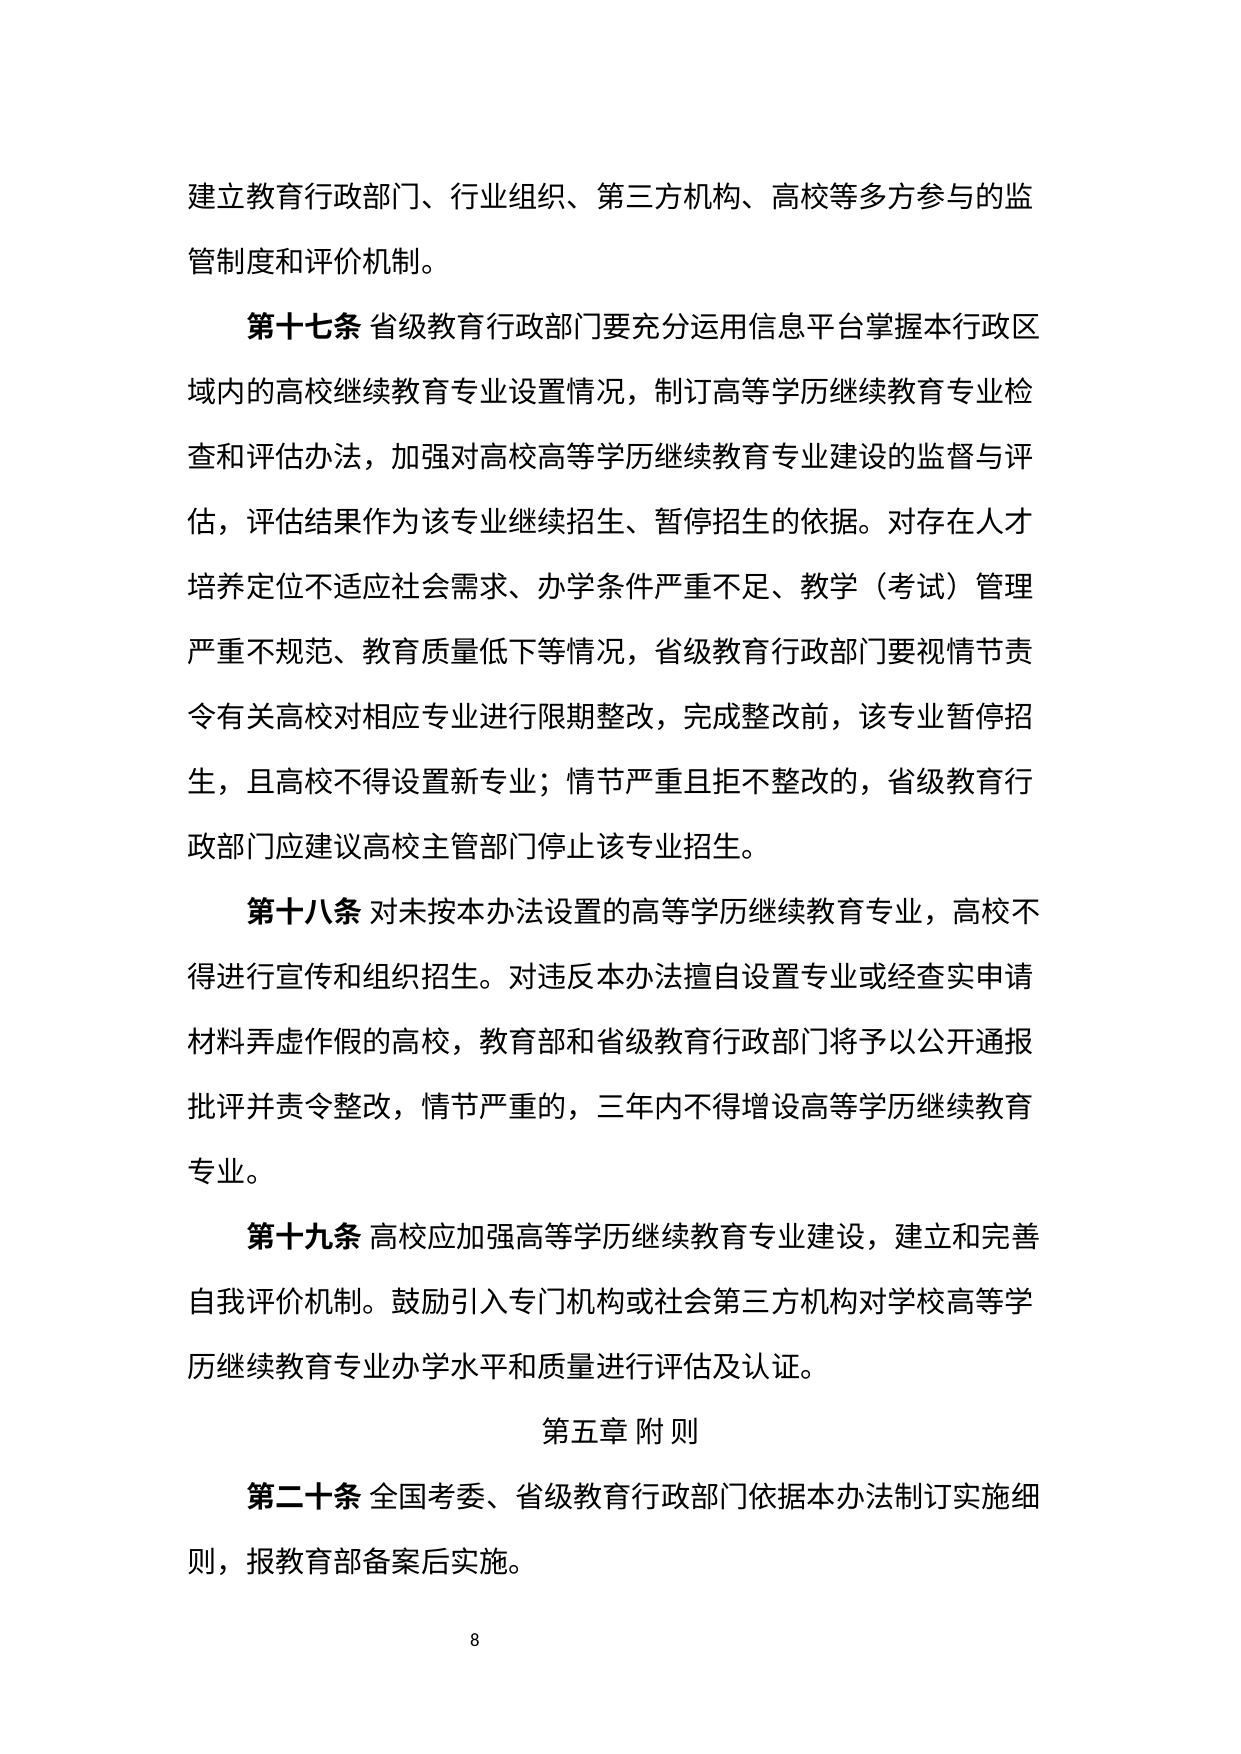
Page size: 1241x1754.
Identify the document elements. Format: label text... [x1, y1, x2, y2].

text 第十九条 高校应加强高等学历继续教育专业建设，建立和完善自我评价机制。鼓励引入专门机构或社会第三方机构对学校高等学历继续教育专业办学水平和质量进行评估及认证。 [187, 1202, 1053, 1397]
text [187, 162, 1053, 292]
text 第五章 附 则 [187, 1397, 1053, 1462]
text 第二十条 全国考委、省级教育行政部门依据本办法制订实施细则，报教育部备案后实施。 [187, 1462, 1053, 1592]
text 第十八条 对未按本办法设置的高等学历继续教育专业，高校不得进行宣传和组织招生。对违反本办法擅自设置专业或经查实申请材料弄虚作假的高校，教育部和省级教育行政部门将予以公开通报批评并责令整改，情节严重的，三年内不得增设高等学历继续教育专业。 [187, 877, 1053, 1202]
text 第十七条 省级教育行政部门要充分运用信息平台掌握本行政区域内的高校继续教育专业设置情况，制订高等学历继续教育专业检查和评估办法，加强对高校高等学历继续教育专业建设的监督与评估，评估结果作为该专业继续招生、暂停招生的依据。对存在人才培养定位不适应社会需求、办学条件严重不足、教学（考试）管理严重不规范、教育质量低下等情况，省级教育行政部门要视情节责令有关高校对相应专业进行限期整改，完成整改前，该专业暂停招生，且高校不得设置新专业；情节严重且拒不整改的，省级教育行政部门应建议高校主管部门停止该专业招生。 [187, 292, 1053, 877]
